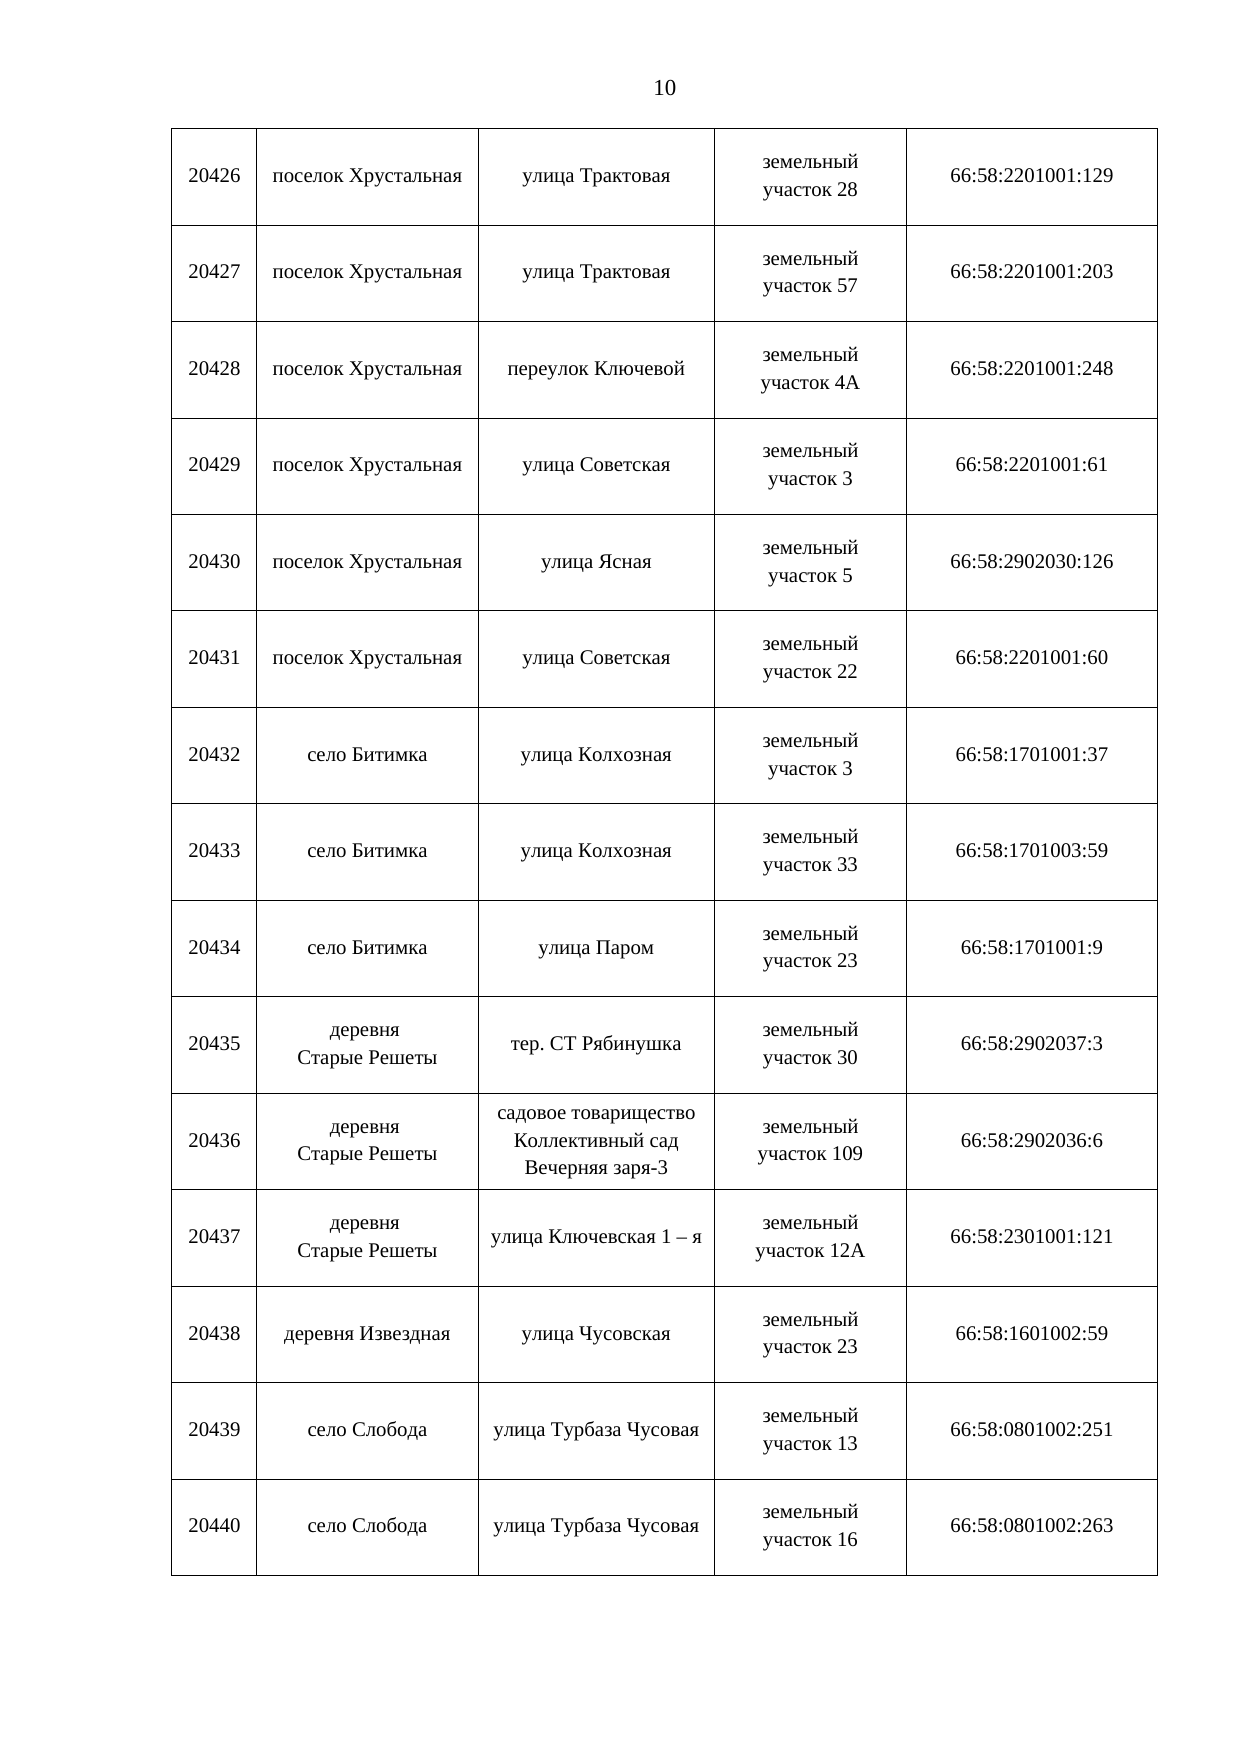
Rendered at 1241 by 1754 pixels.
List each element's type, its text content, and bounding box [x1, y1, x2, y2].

table_cell улица Советская [479, 611, 714, 707]
table_cell 66:58:2902036:6 [907, 1094, 1157, 1189]
table_cell 20436 [172, 1094, 256, 1189]
table_cell село Битимка [257, 901, 478, 996]
table_cell земельный участок 16 [715, 1480, 906, 1575]
table_cell улица Трактовая [479, 129, 714, 224]
table_cell земельный участок 33 [715, 804, 906, 900]
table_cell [479, 1480, 714, 1575]
table_cell 20439 [172, 1383, 256, 1478]
table_cell 66:58:2902037:3 [907, 997, 1157, 1093]
table_cell улица Ясная [479, 515, 714, 610]
table_cell земельный участок 3 [715, 419, 906, 514]
table_cell поселок Хрустальная [257, 226, 478, 321]
table_cell 66:58:2301001:121 [907, 1190, 1157, 1286]
table_cell 66:58:0801002:251 [907, 1383, 1157, 1478]
table_cell земельный участок 22 [715, 611, 906, 707]
table_cell садовое товарищество Коллективный сад Вечерняя заря-3 [479, 1094, 714, 1189]
table_cell село Битимка [257, 804, 478, 900]
table_cell земельный участок 4А [715, 322, 906, 417]
table_cell 20435 [172, 997, 256, 1093]
table_cell земельный участок 109 [715, 1094, 906, 1189]
table_cell деревня Старые Решеты [257, 997, 478, 1093]
table_cell 66:58:2902030:126 [907, 515, 1157, 610]
table_cell 20428 [172, 322, 256, 417]
table_cell 66:58:2201001:248 [907, 322, 1157, 417]
table_cell 20427 [172, 226, 256, 321]
table_cell улица Ключевская 1 – я [479, 1190, 714, 1286]
table_cell 20440 [172, 1480, 256, 1575]
table_cell земельный участок 12А [715, 1190, 906, 1286]
table_cell 20429 [172, 419, 256, 514]
table_cell 66:58:1701003:59 [907, 804, 1157, 900]
table_cell улица Турбаза Чусовая [479, 1383, 714, 1478]
table_cell улица Колхозная [479, 804, 714, 900]
table_cell 20432 [172, 708, 256, 803]
table_cell 20433 [172, 804, 256, 900]
table_cell земельный участок 23 [715, 1287, 906, 1382]
table_cell тер. СТ Рябинушка [479, 997, 714, 1093]
table_cell поселок Хрустальная [257, 322, 478, 417]
table_cell поселок Хрустальная [257, 611, 478, 707]
table_cell улица Колхозная [479, 708, 714, 803]
table_cell 66:58:1701001:37 [907, 708, 1157, 803]
table_cell 66:58:1701001:9 [907, 901, 1157, 996]
table_cell улица Паром [479, 901, 714, 996]
table_cell земельный участок 57 [715, 226, 906, 321]
table_cell деревня Извездная [257, 1287, 478, 1382]
table_cell деревня Старые Решеты [257, 1094, 478, 1189]
table_cell земельный участок 28 [715, 129, 906, 224]
table_cell село Слобода [257, 1383, 478, 1478]
table_cell 66:58:2201001:129 [907, 129, 1157, 224]
table_cell 66:58:2201001:203 [907, 226, 1157, 321]
table_cell 20434 [172, 901, 256, 996]
table_cell 66:58:2201001:61 [907, 419, 1157, 514]
table_cell 66:58:0801002:263 [907, 1480, 1157, 1575]
table_cell земельный участок 30 [715, 997, 906, 1093]
table_cell улица Чусовская [479, 1287, 714, 1382]
table_cell переулок Ключевой [479, 322, 714, 417]
table_cell 20430 [172, 515, 256, 610]
table_cell поселок Хрустальная [257, 515, 478, 610]
table_cell земельный участок 13 [715, 1383, 906, 1478]
table_cell поселок Хрустальная [257, 129, 478, 224]
table_cell 20426 [172, 129, 256, 224]
table_cell земельный участок 3 [715, 708, 906, 803]
table_cell 20431 [172, 611, 256, 707]
table_cell поселок Хрустальная [257, 419, 478, 514]
table_cell 66:58:1601002:59 [907, 1287, 1157, 1382]
table_cell земельный участок 23 [715, 901, 906, 996]
table_cell улица Трактовая [479, 226, 714, 321]
table_cell 20438 [172, 1287, 256, 1382]
table_cell 66:58:2201001:60 [907, 611, 1157, 707]
table_cell село Слобода [257, 1480, 478, 1575]
table_cell улица Советская [479, 419, 714, 514]
table_cell село Битимка [257, 708, 478, 803]
table_cell деревня Старые Решеты [257, 1190, 478, 1286]
table_cell 20437 [172, 1190, 256, 1286]
table_cell земельный участок 5 [715, 515, 906, 610]
